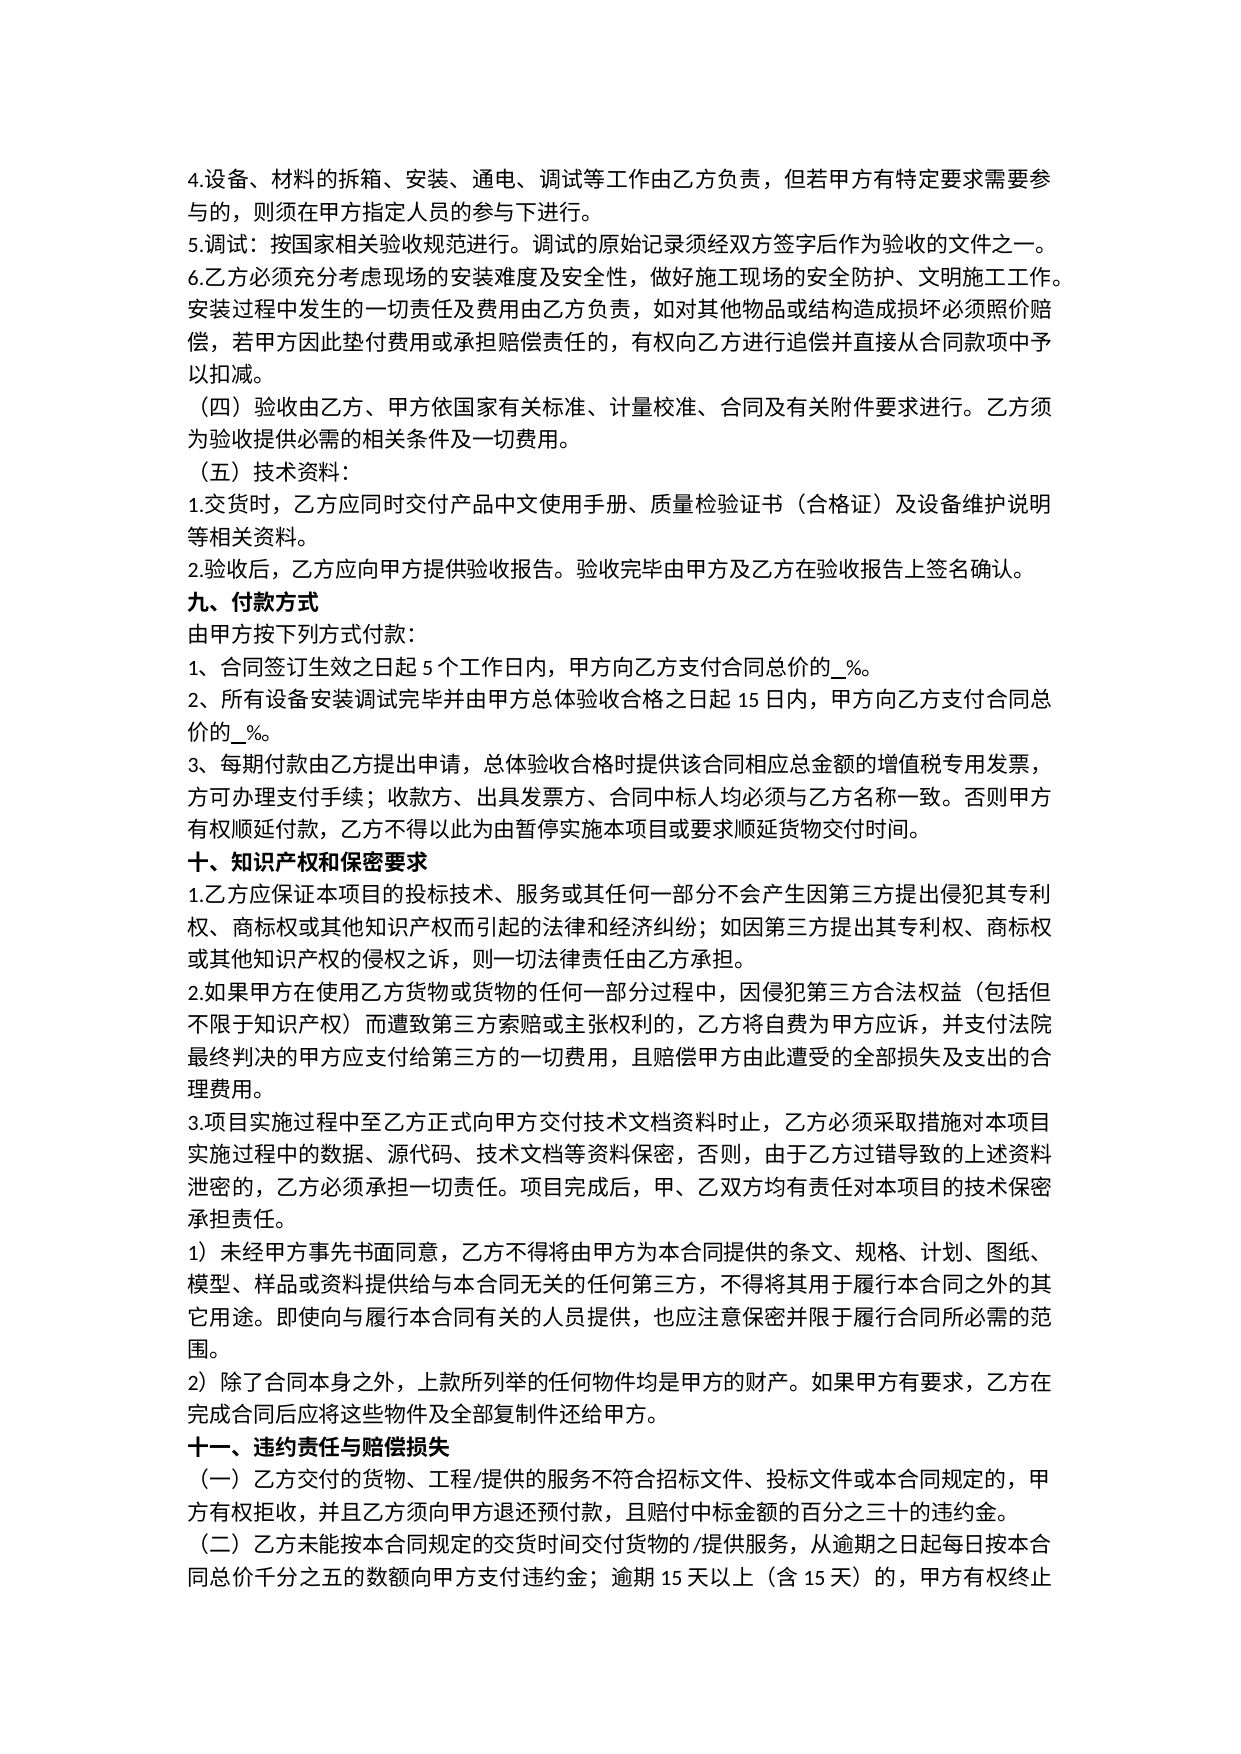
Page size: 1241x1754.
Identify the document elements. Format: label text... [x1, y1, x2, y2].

text 1、合同签订生效之日起5个工作日内，甲方向乙方支付合同总价的 %。 [187, 649, 1053, 682]
text 3、每期付款由乙方提出申请，总体验收合格时提供该合同相应总金额的增值税专用发票，方可办理支付手续；收款方、出具发票方、合同中标人均必须与乙方名称一致。否则甲方有权顺延付款，乙方不得以此为由暂停实施本项目或要求顺延货物交付时间。 [187, 747, 1053, 844]
text （四）验收由乙方、甲方依国家有关标准、计量校准、合同及有关附件要求进行。乙方须为验收提供必需的相关条件及一切费用。 [187, 389, 1053, 454]
text 十一、违约责任与赔偿损失 [187, 1429, 1053, 1462]
text 3.项目实施过程中至乙方正式向甲方交付技术文档资料时止，乙方必须采取措施对本项目实施过程中的数据、源代码、技术文档等资料保密，否则，由于乙方过错导致的上述资料泄密的，乙方必须承担一切责任。项目完成后，甲、乙双方均有责任对本项目的技术保密承担责任。 [187, 1104, 1053, 1234]
text 2）除了合同本身之外，上款所列举的任何物件均是甲方的财产。如果甲方有要求，乙方在完成合同后应将这些物件及全部复制件还给甲方。 [187, 1364, 1053, 1429]
text 1.交货时，乙方应同时交付产品中文使用手册、质量检验证书（合格证）及设备维护说明等相关资料。 [187, 487, 1053, 552]
text 4.设备、材料的拆箱、安装、通电、调试等工作由乙方负责，但若甲方有特定要求需要参与的，则须在甲方指定人员的参与下进行。 [187, 162, 1053, 227]
text 2.验收后，乙方应向甲方提供验收报告。验收完毕由甲方及乙方在验收报告上签名确认。 [187, 552, 1053, 584]
text （一）乙方交付的货物、工程/提供的服务不符合招标文件、投标文件或本合同规定的，甲方有权拒收，并且乙方须向甲方退还预付款，且赔付中标金额的百分之三十的违约金。 [187, 1462, 1053, 1527]
text 6.乙方必须充分考虑现场的安装难度及安全性，做好施工现场的安全防护、文明施工工作。安装过程中发生的一切责任及费用由乙方负责，如对其他物品或结构造成损坏必须照价赔偿，若甲方因此垫付费用或承担赔偿责任的，有权向乙方进行追偿并直接从合同款项中予以扣减。 [187, 259, 1053, 389]
text 十、知识产权和保密要求 [187, 844, 1053, 877]
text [187, 1527, 1053, 1592]
text 5.调试：按国家相关验收规范进行。调试的原始记录须经双方签字后作为验收的文件之一。 [187, 227, 1053, 259]
text 由甲方按下列方式付款： [187, 617, 1053, 649]
text 2.如果甲方在使用乙方货物或货物的任何一部分过程中，因侵犯第三方合法权益（包括但不限于知识产权）而遭致第三方索赔或主张权利的，乙方将自费为甲方应诉，并支付法院最终判决的甲方应支付给第三方的一切费用，且赔偿甲方由此遭受的全部损失及支出的合理费用。 [187, 974, 1053, 1104]
text （五）技术资料： [187, 454, 1053, 487]
text 九、付款方式 [187, 584, 1053, 617]
text 1）未经甲方事先书面同意，乙方不得将由甲方为本合同提供的条文、规格、计划、图纸、模型、样品或资料提供给与本合同无关的任何第三方，不得将其用于履行本合同之外的其它用途。即使向与履行本合同有关的人员提供，也应注意保密并限于履行合同所必需的范围。 [187, 1234, 1053, 1364]
text 2、所有设备安装调试完毕并由甲方总体验收合格之日起15日内，甲方向乙方支付合同总价的 %。 [187, 682, 1053, 747]
text 1.乙方应保证本项目的投标技术、服务或其任何一部分不会产生因第三方提出侵犯其专利权、商标权或其他知识产权而引起的法律和经济纠纷；如因第三方提出其专利权、商标权或其他知识产权的侵权之诉，则一切法律责任由乙方承担。 [187, 877, 1053, 974]
